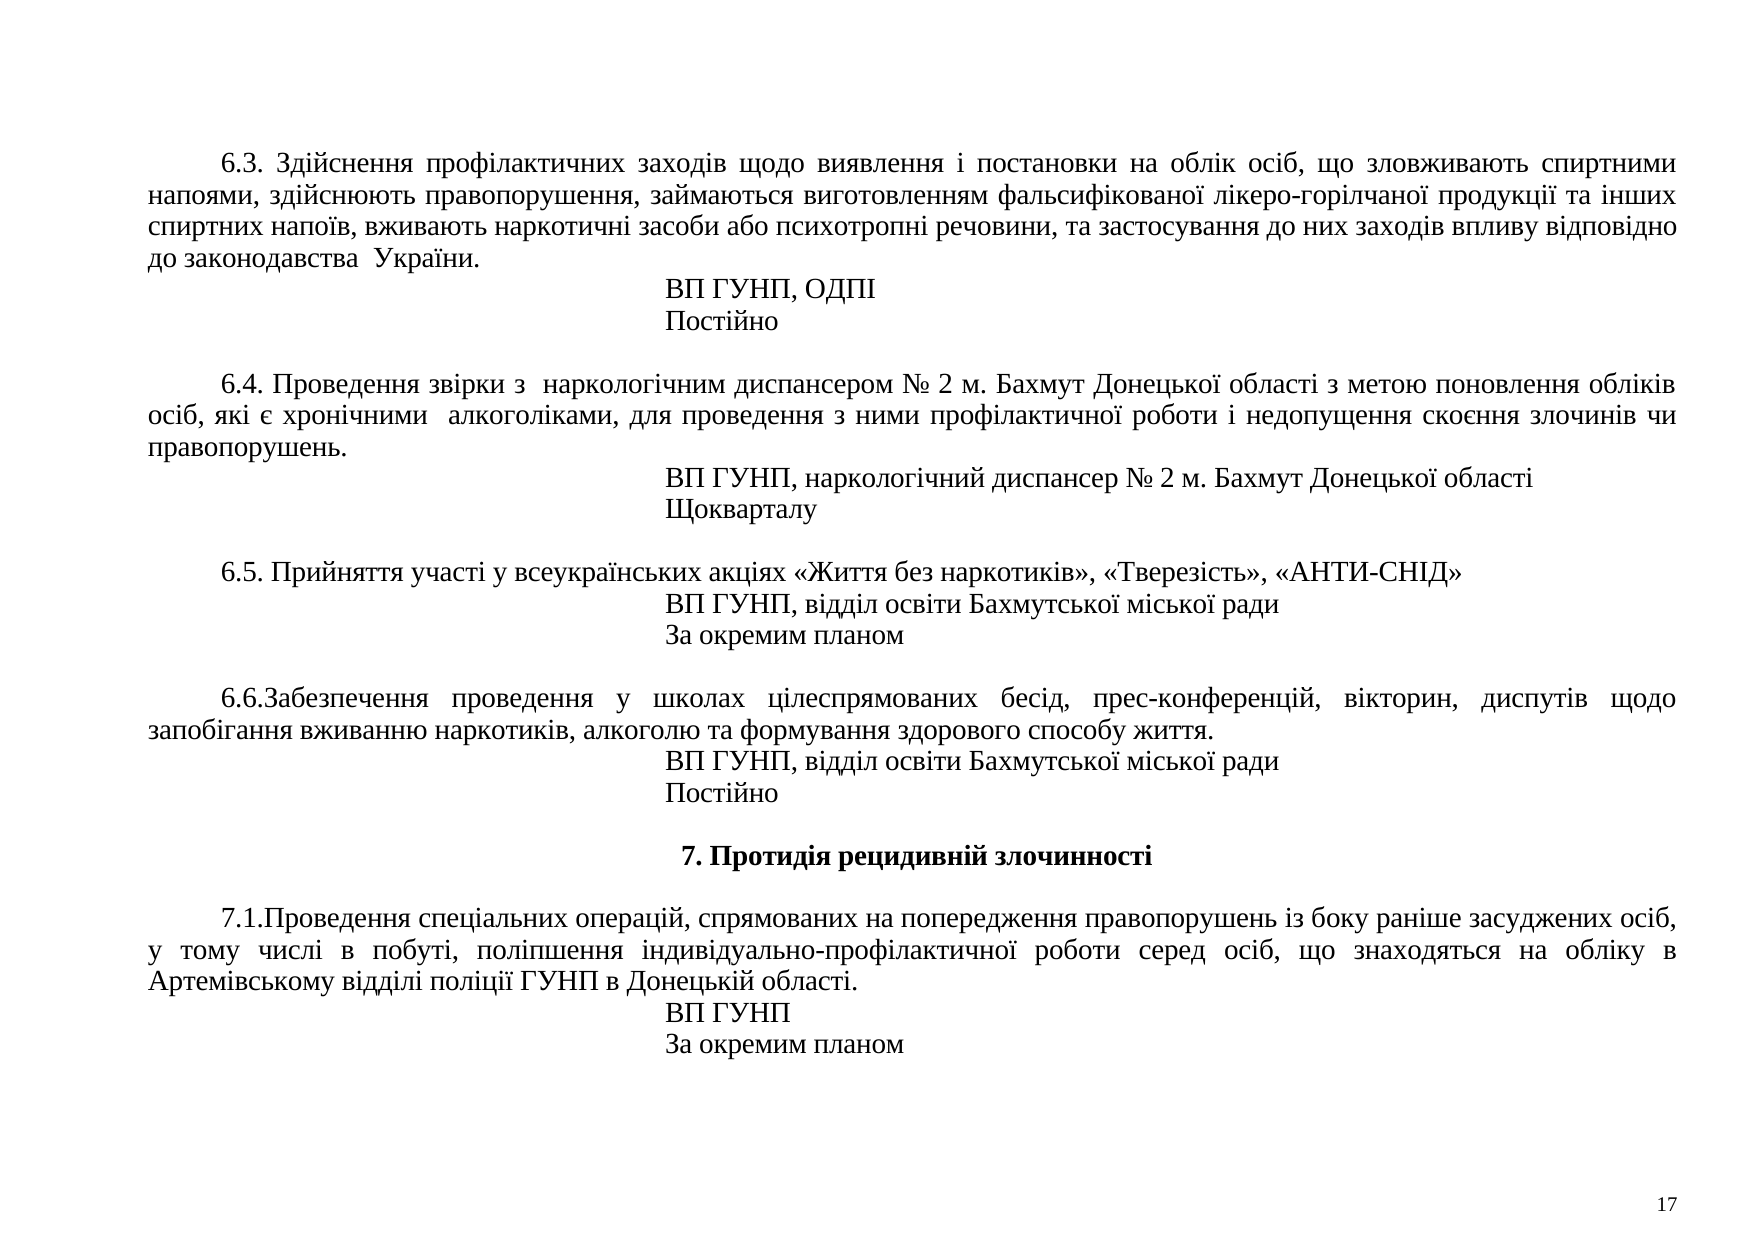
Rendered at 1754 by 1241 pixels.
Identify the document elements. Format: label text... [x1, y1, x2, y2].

text Щокварталу [558, 494, 1677, 525]
text 7.1.Проведення спеціальних операцій, спрямованих на попередження правопорушень із боку раніше засуджених осіб, у тому числі в побуті, поліпшення індивідуально-профілактичної роботи серед осіб, що знаходяться на обліку в Артемівському відділі поліції ГУНП в Донецькій області. [148, 903, 1677, 997]
text ВП ГУНП, ОДПІ [558, 273, 1677, 305]
text Постійно [558, 305, 1677, 336]
text ВП ГУНП, відділ освіти Бахмутської міської ради [558, 588, 1677, 619]
text 7. Протидія рецидивній злочинності [148, 840, 1686, 871]
text ВП ГУНП, відділ освіти Бахмутської міської ради [558, 745, 1677, 777]
text Постійно [558, 777, 1677, 808]
text ВП ГУНП [558, 997, 1677, 1028]
text За окремим планом [558, 619, 1677, 651]
text За окремим планом [558, 1028, 1677, 1060]
text ВП ГУНП, наркологічний диспансер № . Бахмут Донецької області [558, 462, 1677, 494]
text 6.4. Проведення звірки з наркологічним диспансером № . Бахмут Донецької області з метою поновлення обліків осіб, які є хронічними алкоголіками, для проведення з ними профілактичної роботи і недопущення скоєння злочинів чи правопорушень. [148, 368, 1677, 462]
text 6.3. Здійснення профілактичних заходів щодо виявлення і постановки на облік осіб, що зловживають спиртними напоями, здійснюють правопорушення, займаються виготовленням фальсифікованої лікеро-горілчаної продукції та інших спиртних напоїв, вживають наркотичні засоби або психотропні речовини, та застосування до них заходів впливу відповідно до законодавства України. [148, 148, 1677, 273]
text 6.5. Прийняття участі у всеукраїнських акціях «Життя без наркотиків», «Тверезість», «АНТИ-СНІД» [148, 557, 1677, 588]
text 6.6.Забезпечення проведення у школах цілеспрямованих бесід, прес-конференцій, вікторин, диспутів щодо запобігання вживанню наркотиків, алкоголю та формування здорового способу життя. [148, 682, 1677, 745]
